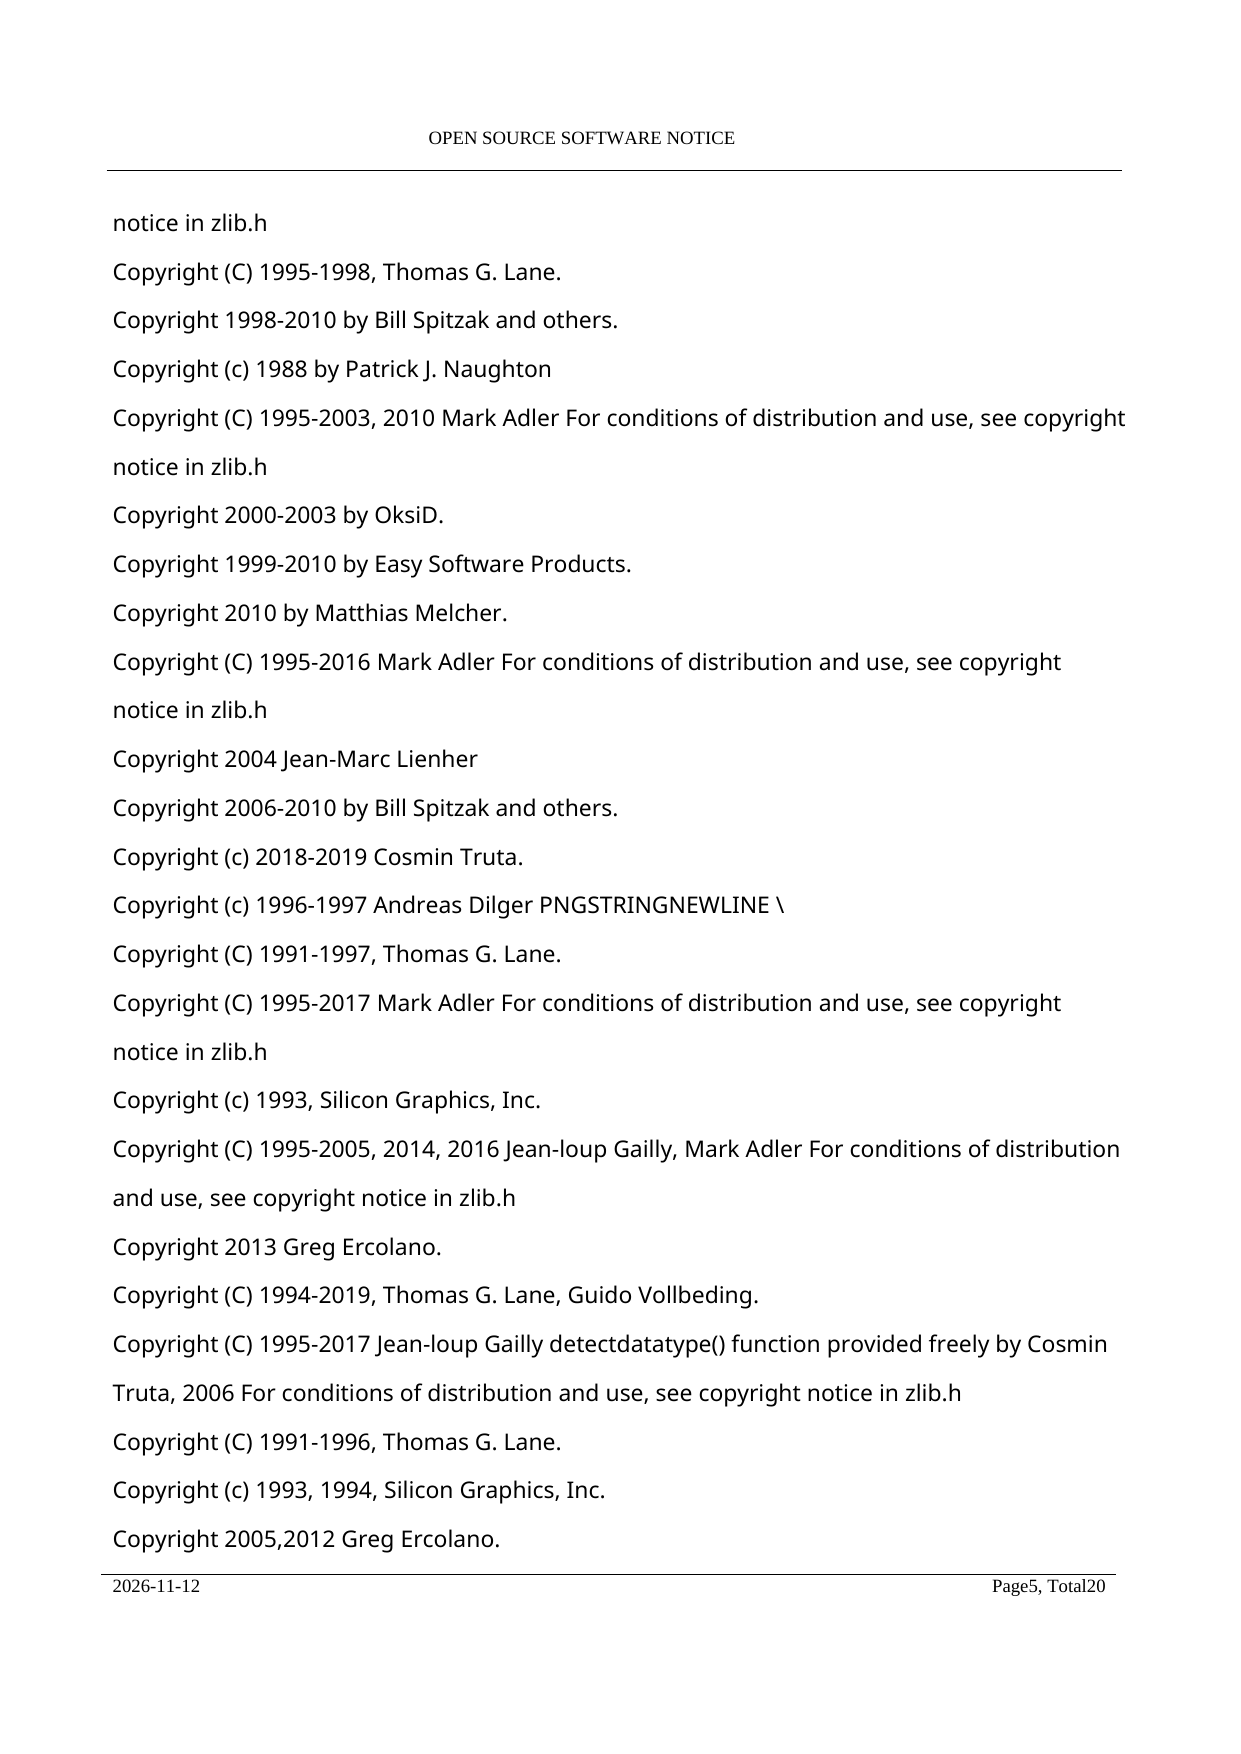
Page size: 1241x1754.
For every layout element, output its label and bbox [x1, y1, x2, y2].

text [112, 206, 1128, 1555]
